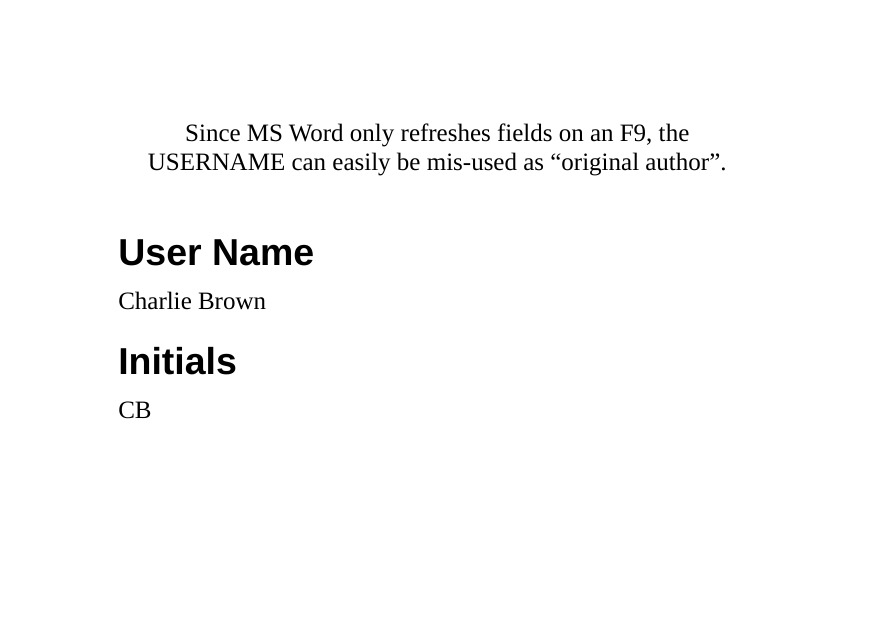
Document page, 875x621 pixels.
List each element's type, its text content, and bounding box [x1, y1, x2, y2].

subtitle Initials [118, 339, 756, 383]
subtitle User Name [118, 230, 756, 273]
